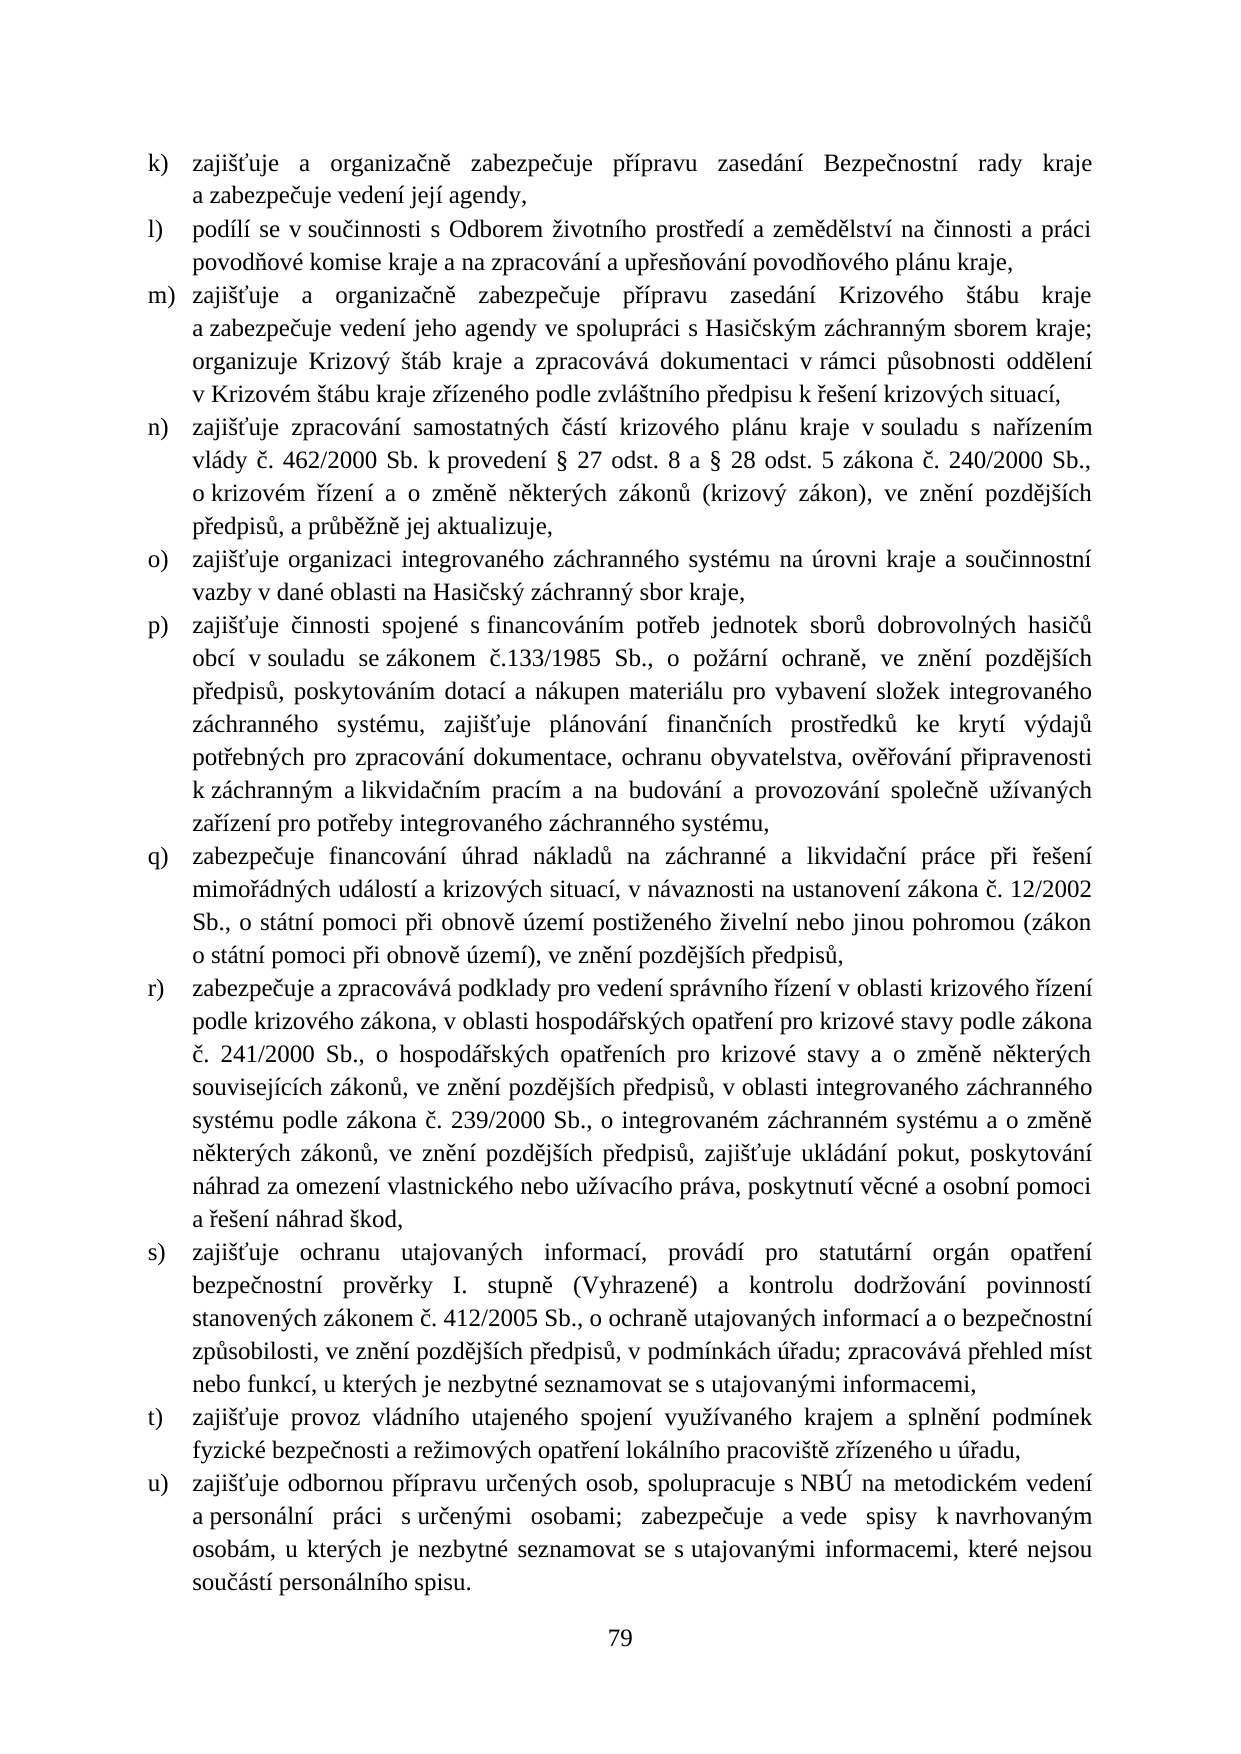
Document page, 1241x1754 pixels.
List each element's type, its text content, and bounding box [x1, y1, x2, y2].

list zajišťuje provoz vládního utajeného spojení využívaného krajem a splnění podmínek fyzické bezpečnosti a režimových opatření lokálního pracoviště zřízeného u úřadu, [148, 1402, 1093, 1464]
list zajišťujeodbornoupřípravuurčenýchosob,spolupracujes NBÚ nametodickémvedenía personálníprácis určenýmiosobami;zabezpečuje a vedespisyk navrhovanýmosobám,ukterýchjenezbytnéseznamovatses utajovanýmiinformacemi,kterénejsousoučástípersonálníhospisu. [148, 1468, 1093, 1596]
list zajišťujeochranuutajovanýchinformací,provádíprostatutárníorgánopatřeníbezpečnostníprověrkyI.stupně(Vyhrazené)akontroludodržovánípovinnostístanovenýchzákonemč.412/2005Sb.,oochraněutajovanýchinformací a o bezpečnostnízpůsobilosti,vezněnípozdějšíchpředpisů,v podmínkách úřadu;zpracovávápřehledmístnebofunkcí,ukterýchjenezbytnéseznamovatses utajovanýmiinformacemi, [148, 1237, 1093, 1398]
list zajišťujezpracovánísamostatnýchčástíkrizovéhoplánukrajev souladusnařízenímvládyč.462/2000Sb.k provedení§27odst.§28odst.5zákonač.240/2000Sb.,o krizovémřízeníaozměněněkterýchzákonů(krizovýzákon),vezněnípozdějšíchpředpisů,a průběžnějejaktualizuje, [148, 412, 1093, 539]
list zabezpečujefinancováníúhradnákladůnazáchrannéalikvidačníprácepřiřešenímimořádnýchudálostíakrizovýchsituací,v návaznostinaustanovenízákona č.12/2002Sb.,ostátnípomocipřiobnověúzemípostiženéhoživelnínebojinoupohromou (zákon o státní pomoci při obnově území),vezněnípozdějšíchpředpisů, [148, 841, 1093, 969]
list zajišťuječinnostispojenés financovánímpotřebjednoteksborůdobrovolnýchhasičůobcív souladuse zákonemč.133/1985Sb.,opožárníochraně,vezněnípozdějšíchpředpisů,poskytovánímdotacíanákupenmateriáluprovybavenísložekintegrovanéhozáchrannéhosystému,zajišťujeplánovánífinančníchprostředkůkekrytívýdajůpotřebnýchprozpracovánídokumentace,ochranuobyvatelstva,ověřovánípřipravenostik záchrannýma likvidačnímpracímanabudování aprovozováníspolečněužívanýchzařízenípropotřebyintegrovanéhozáchrannéhosystému, [148, 610, 1093, 837]
list zajišťujeaorganizačnězabezpečujepřípravuzasedáníBezpečnostníradykraje a zabezpečujevedeníjejíagendy, [148, 148, 1093, 209]
list podílí se v součinnosti s Odboremživotníhoprostředíazemědělství na činnosti a práci povodňové komise kraje a na zpracování a upřesňování povodňového plánu kraje, [148, 214, 1093, 275]
list zajišťujeaorganizačnězabezpečujepřípravuzasedáníKrizovéhoštábukraje a zabezpečujevedeníjehoagendyvespoluprácis Hasičskýmzáchrannýmsboremkraje;organizujeKrizovýštábkrajeazpracovávádokumentaciv rámcipůsobnostioddělenív Krizovémštábukrajezřízenéhopodlezvláštníhopředpisuk řešeníkrizovýchsituací, [148, 280, 1093, 407]
list zajišťujeorganizaciintegrovanéhozáchrannéhosystémunaúrovnikraje asoučinnostnívazbyv danéoblastinaHasičskýzáchrannýsborkraje, [148, 544, 1093, 606]
list zabezpečujeazpracovávápodkladyprovedenísprávníhořízenív oblastikrizovéhořízenípodlekrizovéhozákona,v oblastihospodářskýchopatřeníprokrizovéstavypodlezákonač.241/2000Sb.,ohospodářskýchopatřeníchprokrizovéstavy aozměněněkterýchsouvisejícíchzákonů,vezněnípozdějšíchpředpisů,v oblastiintegrovanéhozáchrannéhosystémupodlezákonač.239/2000Sb.,ointegrovanémzáchrannémsystémuaozměněněkterýchzákonů,vezněnípozdějšíchpředpisů,zajišťujeukládánípokut,poskytovánínáhradzaomezenívlastnickéhoneboužívacíhopráva,poskytnutívěcnéaosobnípomociařešenínáhradškod, [148, 973, 1093, 1233]
